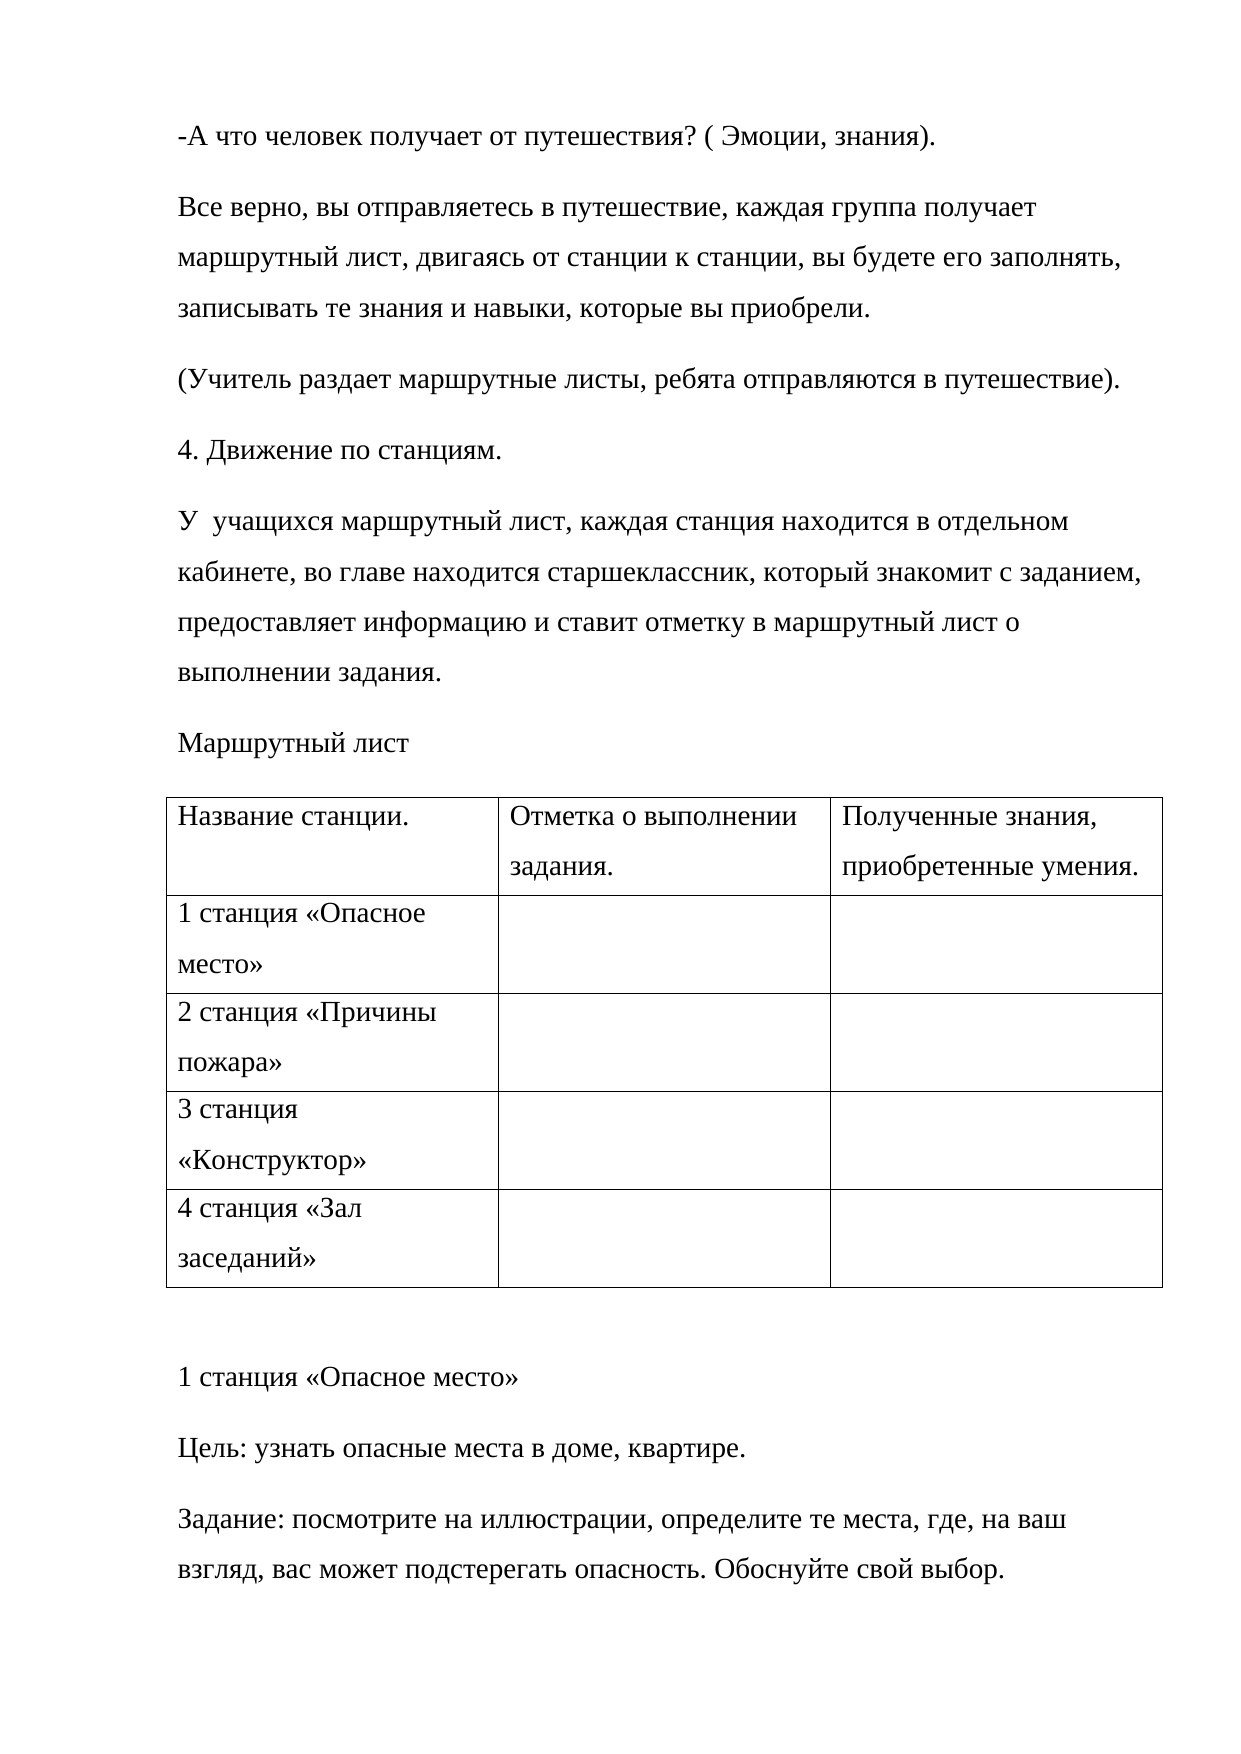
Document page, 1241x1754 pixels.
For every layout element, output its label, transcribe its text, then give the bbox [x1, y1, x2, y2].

text 4. Движение по станциям. [177, 432, 1152, 466]
text У учащихся маршрутный лист, каждая станция находится в отдельном кабинете, во главе находится старшеклассник, который знакомит с заданием, предоставляет информацию и ставит отметку в маршрутный лист о выполнении задания. [177, 503, 1152, 688]
table_cell [499, 1092, 830, 1189]
text Цель: узнать опасные места в доме, квартире. [177, 1430, 1152, 1463]
table_header Полученные знания, приобретенные умения. [831, 798, 1162, 894]
table_cell 2 станция «Причины пожара» [167, 994, 498, 1091]
text Задание: посмотрите на иллюстрации, определите те места, где, на ваш взгляд, вас может подстерегать опасность. Обоснуйте свой выбор. [177, 1501, 1152, 1585]
table_header Отметка о выполнении задания. [499, 798, 830, 894]
table_cell [499, 994, 830, 1091]
text Все верно, вы отправляетесь в путешествие, каждая группа получает маршрутный лист, двигаясь от станции к станции, вы будете его заполнять, записывать те знания и навыки, которые вы приобрели. [177, 189, 1152, 323]
table_cell 4 станция «Зал заседаний» [167, 1190, 498, 1287]
table_cell [831, 1190, 1162, 1287]
table_cell [499, 896, 830, 993]
table_cell 3 станция «Конструктор» [167, 1092, 498, 1189]
text Маршрутный лист [177, 725, 1152, 759]
table_cell 1 станция «Опасное место» [167, 896, 498, 993]
table_header Название станции. [167, 798, 498, 894]
table_cell [831, 896, 1162, 993]
text 1 станция «Опасное место» [177, 1359, 1152, 1392]
text (Учитель раздает маршрутные листы, ребята отправляются в путешествие). [177, 361, 1152, 394]
text -А что человек получает от путешествия? ( Эмоции, знания). [177, 118, 1152, 152]
table_cell [499, 1190, 830, 1287]
table_cell [831, 994, 1162, 1091]
table_cell [831, 1092, 1162, 1189]
